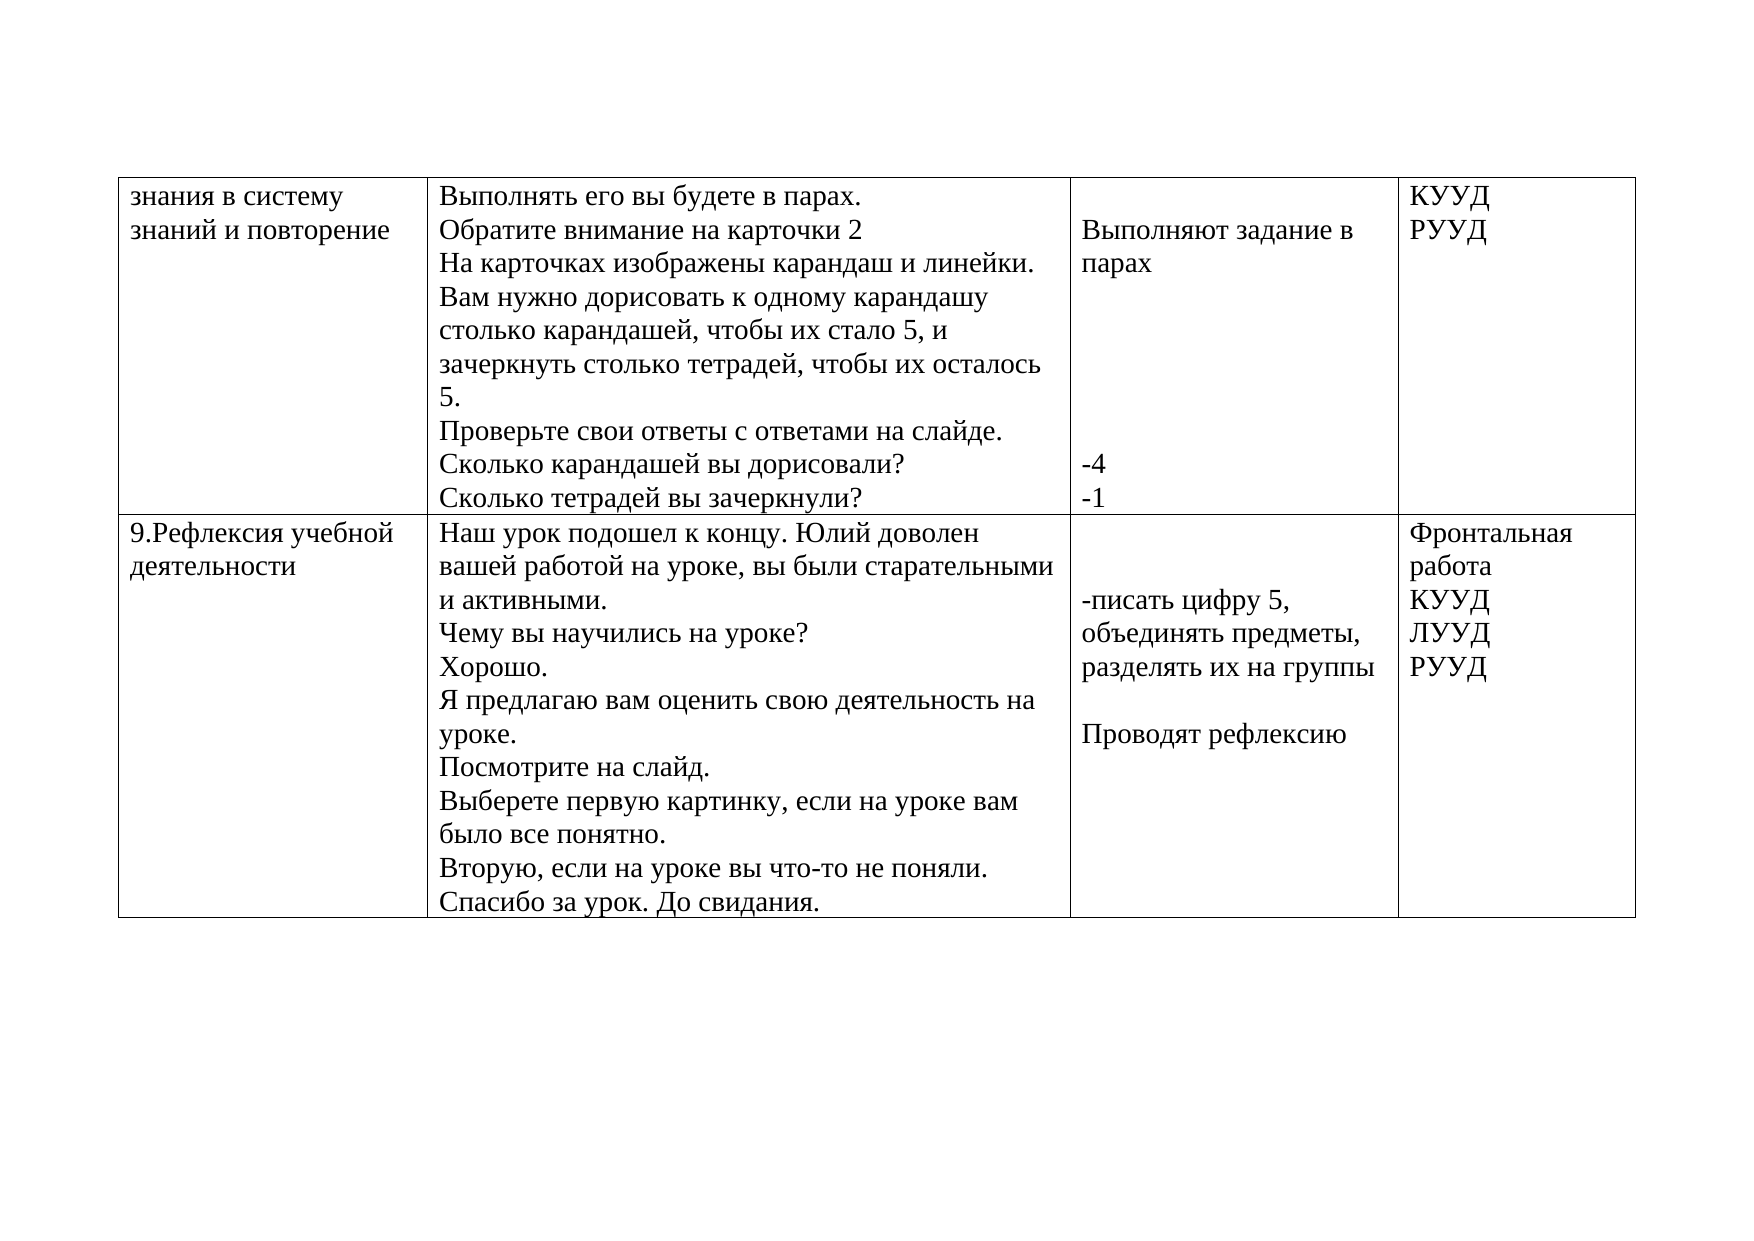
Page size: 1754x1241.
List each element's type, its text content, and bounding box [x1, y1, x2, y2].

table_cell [1071, 178, 1398, 514]
table_cell -писать цифру 5, объединять предметы, разделять их на группы Проводят рефлексию [1071, 515, 1398, 917]
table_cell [1399, 178, 1635, 514]
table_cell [119, 178, 427, 514]
table_cell Фронтальная работа КУУД ЛУУД РУУД [1399, 515, 1635, 917]
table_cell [428, 178, 1070, 514]
table_cell Наш урок подошел к концу. Юлий доволен вашей работой на уроке, вы были старательными и активными. Чему вы научились на уроке? Хорошо. Я предлагаю вам оценить свою деятельность на уроке. Посмотрите на слайд. Выберете первую картинку, если на уроке вам было все понятно. Вторую, если на уроке вы что-то не поняли. Спасибо за урок. До свидания. [428, 515, 1070, 917]
table_cell 9.Рефлексия учебной деятельности [119, 515, 427, 917]
